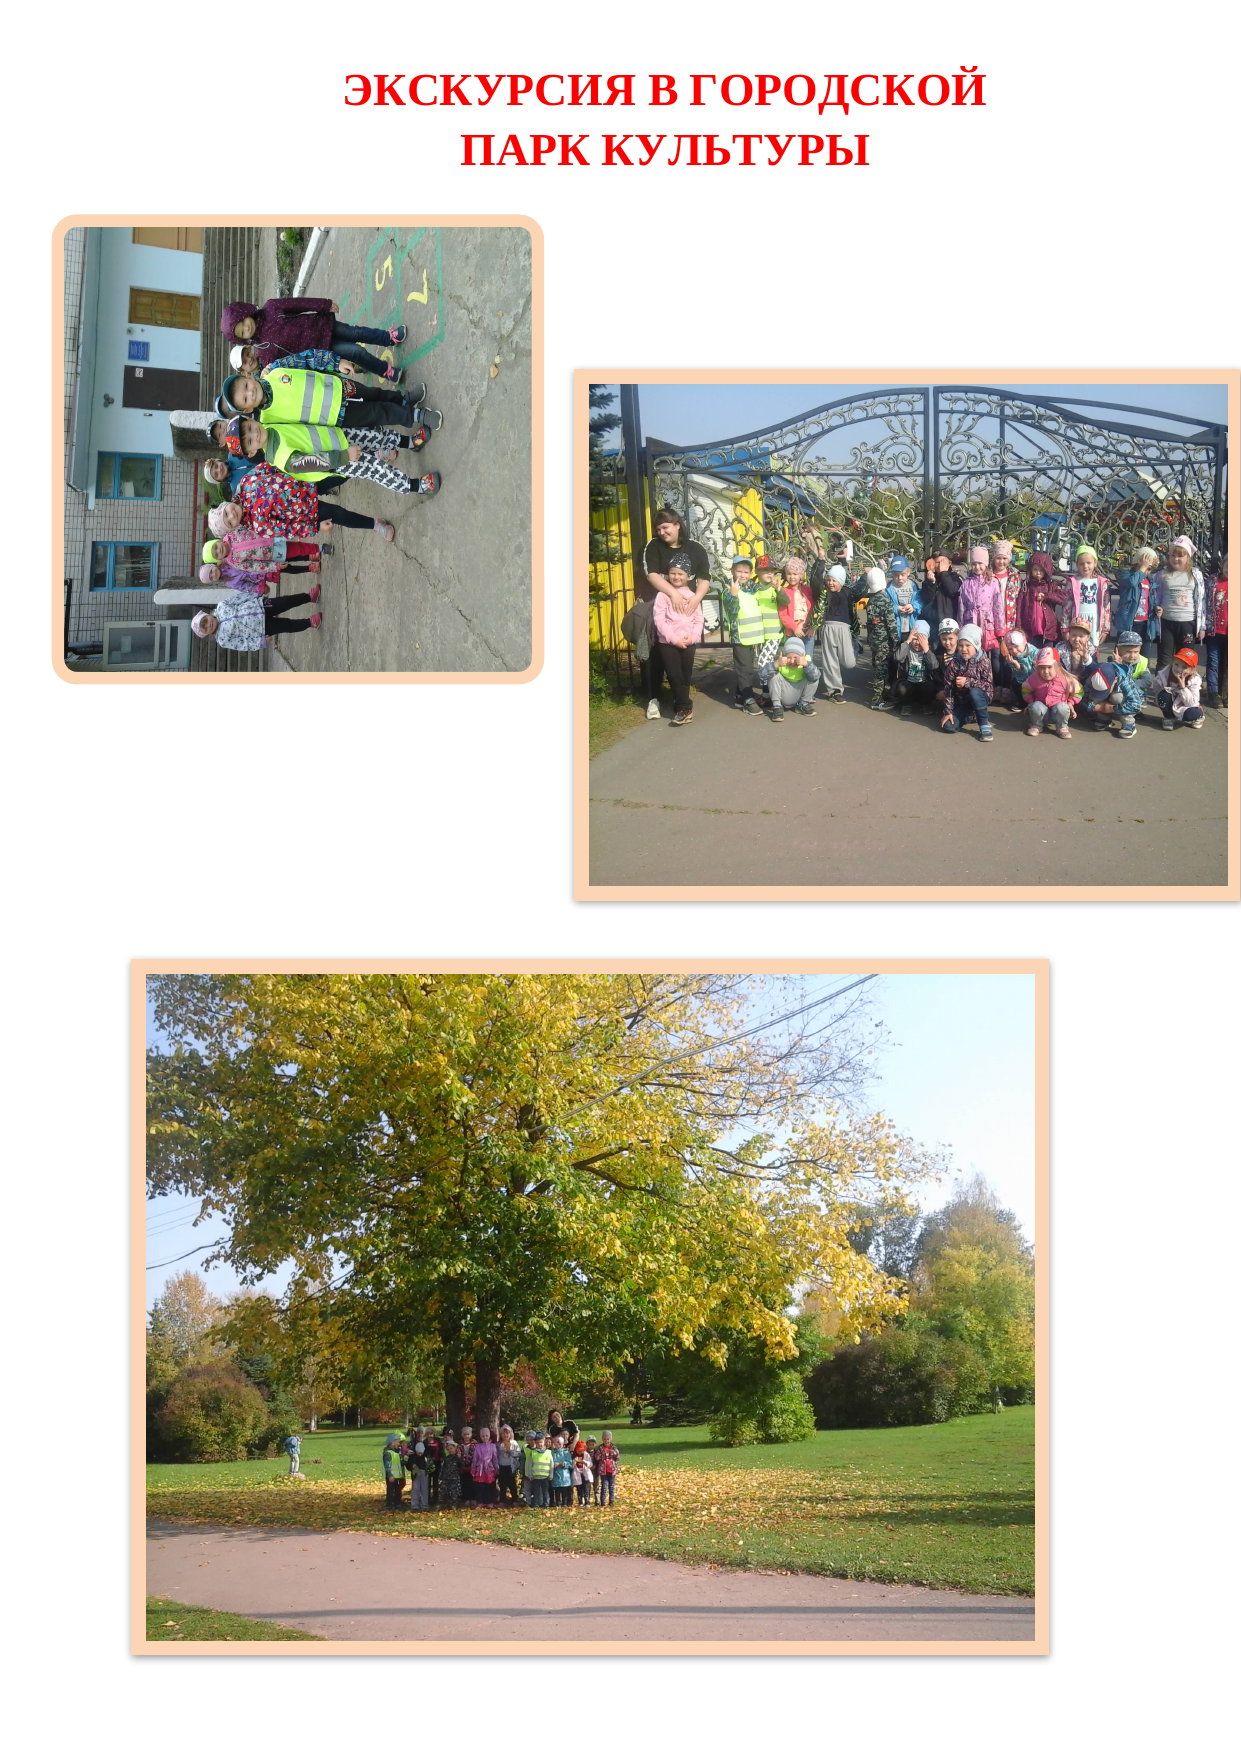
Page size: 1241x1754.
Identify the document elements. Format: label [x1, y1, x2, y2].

picture [146, 974, 1035, 1641]
picture [65, 227, 531, 671]
picture [589, 384, 1228, 886]
